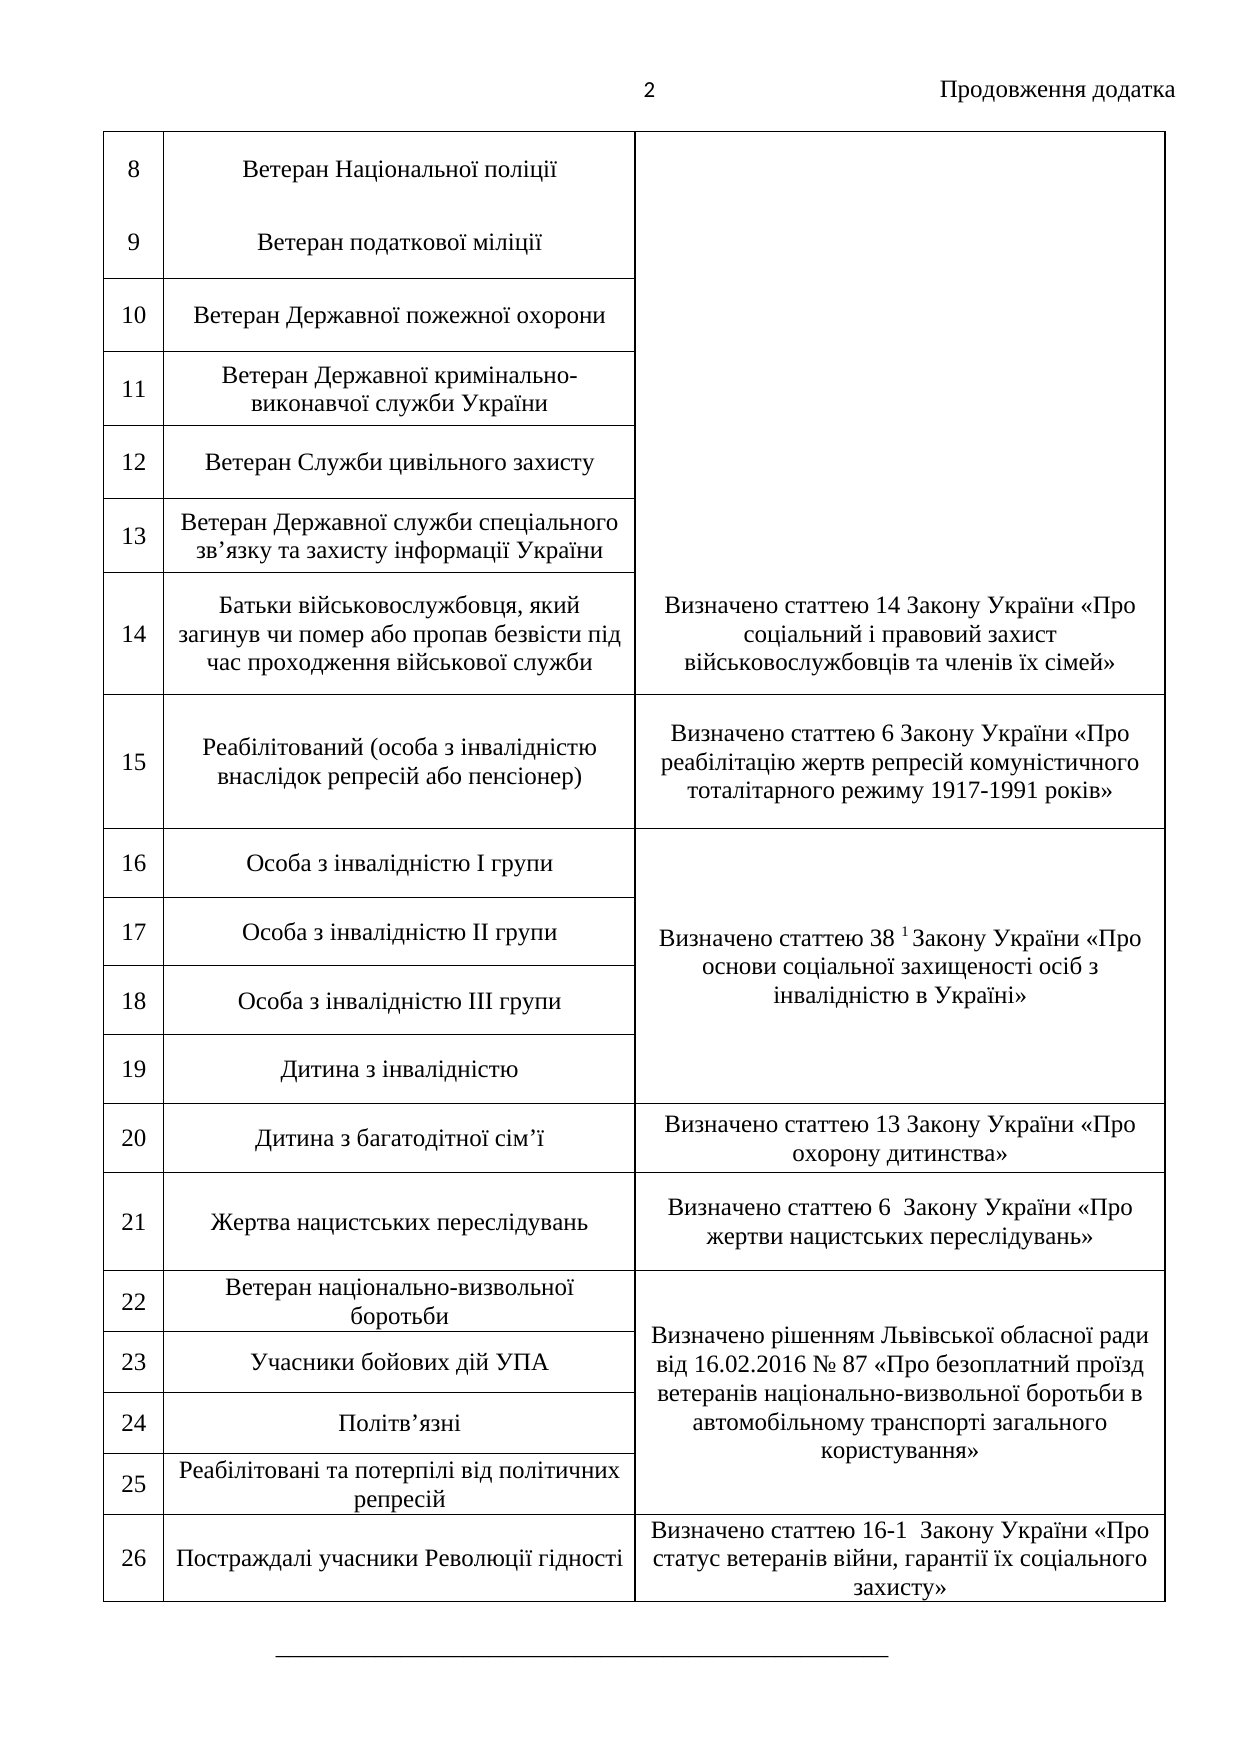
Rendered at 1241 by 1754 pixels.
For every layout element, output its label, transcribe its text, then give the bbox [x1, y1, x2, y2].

table_cell Реабілітовані та потерпілі від політичних репресій [164, 1454, 634, 1514]
table_cell 9 [104, 204, 163, 278]
table_cell Учасники бойових дій УПА [164, 1332, 634, 1392]
table_cell Ветеран Служби цивільного захисту [164, 426, 634, 498]
table_cell 20 [104, 1104, 163, 1172]
table_cell Жертва нацистських переслідувань [164, 1173, 634, 1270]
table_cell Дитина з багатодітної сім’ї [164, 1104, 634, 1172]
table_cell Постраждалі учасники Революції гідності [164, 1515, 634, 1601]
table_cell 26 [104, 1515, 163, 1601]
table_cell 23 [104, 1332, 163, 1392]
table_cell Дитина з інвалідністю [164, 1035, 634, 1103]
table_cell 24 [104, 1393, 163, 1453]
table_cell Особа з інвалідністю ІІ групи [164, 898, 634, 965]
table_cell 13 [104, 499, 163, 572]
table_cell 19 [104, 1035, 163, 1103]
table_cell Визначено статтею 14 Закону України «Про соціальний і правовий захист військовослужбовців та членів їх сімей» [636, 572, 1164, 693]
table_cell Ветеран податкової міліції [164, 204, 634, 278]
table_cell Визначено статтею 16-1 Закону України «Про статус ветеранів війни, гарантії їх соціального захисту» [636, 1515, 1164, 1601]
table_cell 18 [104, 966, 163, 1034]
table_cell 21 [104, 1173, 163, 1270]
table_cell 14 [104, 573, 163, 693]
table_cell 17 [104, 898, 163, 965]
table_cell Ветеран Національної поліції [164, 132, 634, 204]
table_cell Визначено статтею 13 Закону України «Про охорону дитинства» [636, 1104, 1164, 1172]
table_cell Визначено статтею 6 Закону України «Про жертви нацистських переслідувань» [636, 1173, 1164, 1270]
table_cell Ветеран Державної кримінально-виконавчої служби України [164, 352, 634, 425]
table_cell 12 [104, 426, 163, 498]
table_cell Ветеран Державної пожежної охорони [164, 279, 634, 351]
table_cell Ветеран національно-визвольної боротьби [164, 1271, 634, 1331]
table_cell 15 [104, 695, 163, 828]
text _________________________________________________ [177, 1631, 1181, 1659]
table_cell Визначено статтею 6 Закону України «Про реабілітацію жертв репресій комуністичного тоталітарного режиму 1917-1991 років» [636, 695, 1164, 828]
table_cell Особа з інвалідністю І групи [164, 829, 634, 897]
table_cell 11 [104, 352, 163, 425]
table_cell 25 [104, 1454, 163, 1514]
table_cell Особа з інвалідністю ІІІ групи [164, 966, 634, 1034]
table_cell Ветеран Державної служби спеціального зв’язку та захисту інформації України [164, 499, 634, 572]
table_cell 22 [104, 1271, 163, 1331]
table_cell Визначено рішенням Львівської обласної ради від 16.02.2016 № 87 «Про безоплатний проїзд ветеранів національно-визвольної боротьби в автомобільному транспорті загального користування» [636, 1271, 1164, 1514]
table_cell Реабілітований (особа з інвалідністю внаслідок репресій або пенсіонер) [164, 695, 634, 828]
table_cell Батьки військовослужбовця, який загинув чи помер або пропав безвісти під час проходження військової служби [164, 573, 634, 693]
table_cell Визначено статтею 38 1 Закону України «Про основи соціальної захищеності осіб з інвалідністю в Україні» [636, 829, 1164, 1103]
table_cell 10 [104, 279, 163, 351]
table_cell 16 [104, 829, 163, 897]
table_cell 8 [104, 132, 163, 204]
table_cell Політв’язні [164, 1393, 634, 1453]
